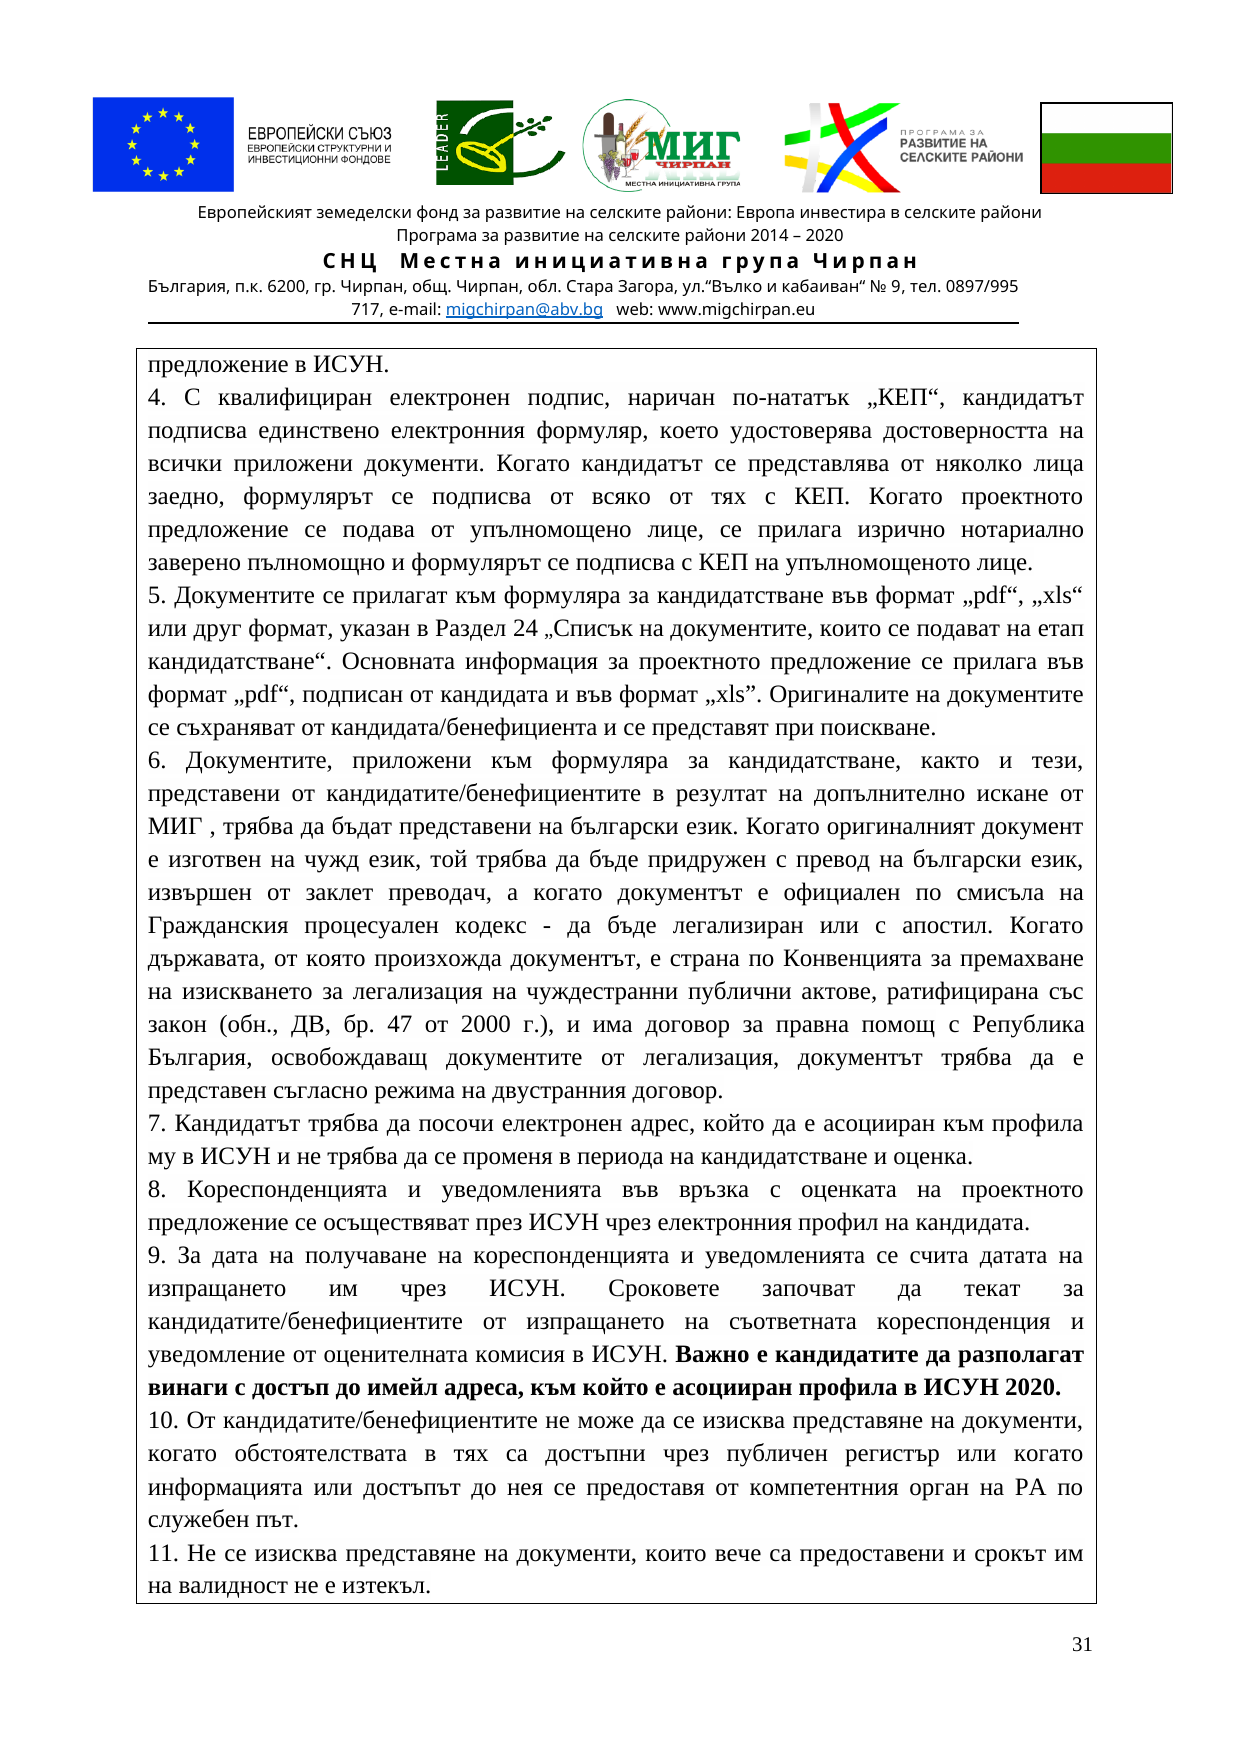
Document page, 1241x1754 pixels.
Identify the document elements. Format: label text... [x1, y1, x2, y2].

picture [582, 99, 741, 192]
picture [770, 95, 1033, 199]
picture [436, 100, 569, 185]
picture [79, 82, 425, 202]
